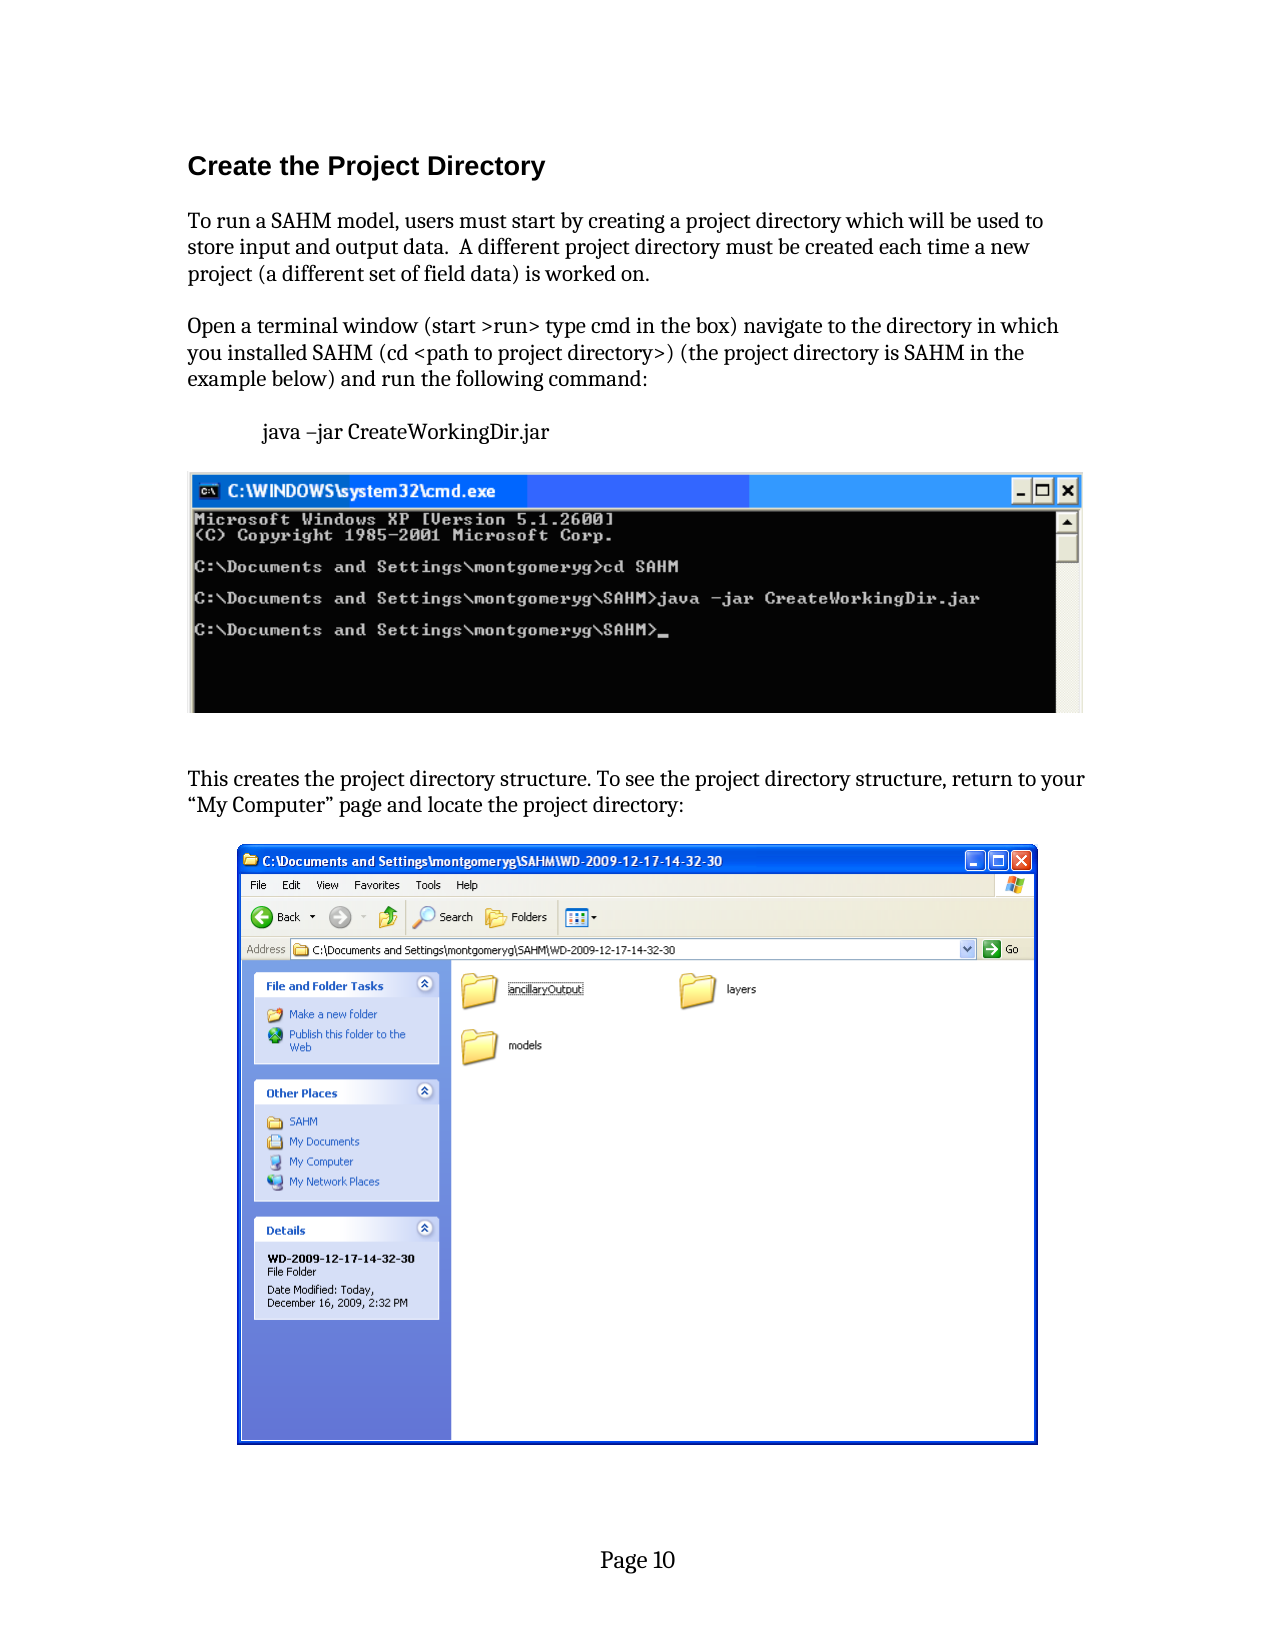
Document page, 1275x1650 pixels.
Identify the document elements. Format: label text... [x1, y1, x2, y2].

picture [187, 471, 1083, 713]
text java –jar CreateWorkingDir.jar [262, 418, 1087, 445]
text To run a SAHM model, users must start by creating a project directory which will be used to store input and output data. A different project directory must be created each time a new project (a different set of field data) is worked on. [187, 208, 1087, 287]
picture [237, 844, 1038, 1445]
text Congratulations, you have completed the process for installing R and SAHM. The first step to running SAHM is to create a project directory. This is detailed in the next section.Create the Project Directory [187, 150, 1087, 181]
text Open a terminal window (start >run> type cmd in the box) navigate to the directory in which you installed SAHM (cd <path to project directory>) (the project directory is SAHM in the example below) and run the following command: [187, 313, 1087, 392]
text This creates the project directory structure. To see the project directory structure, return to your “My Computer” page and locate the project directory: [187, 766, 1087, 818]
